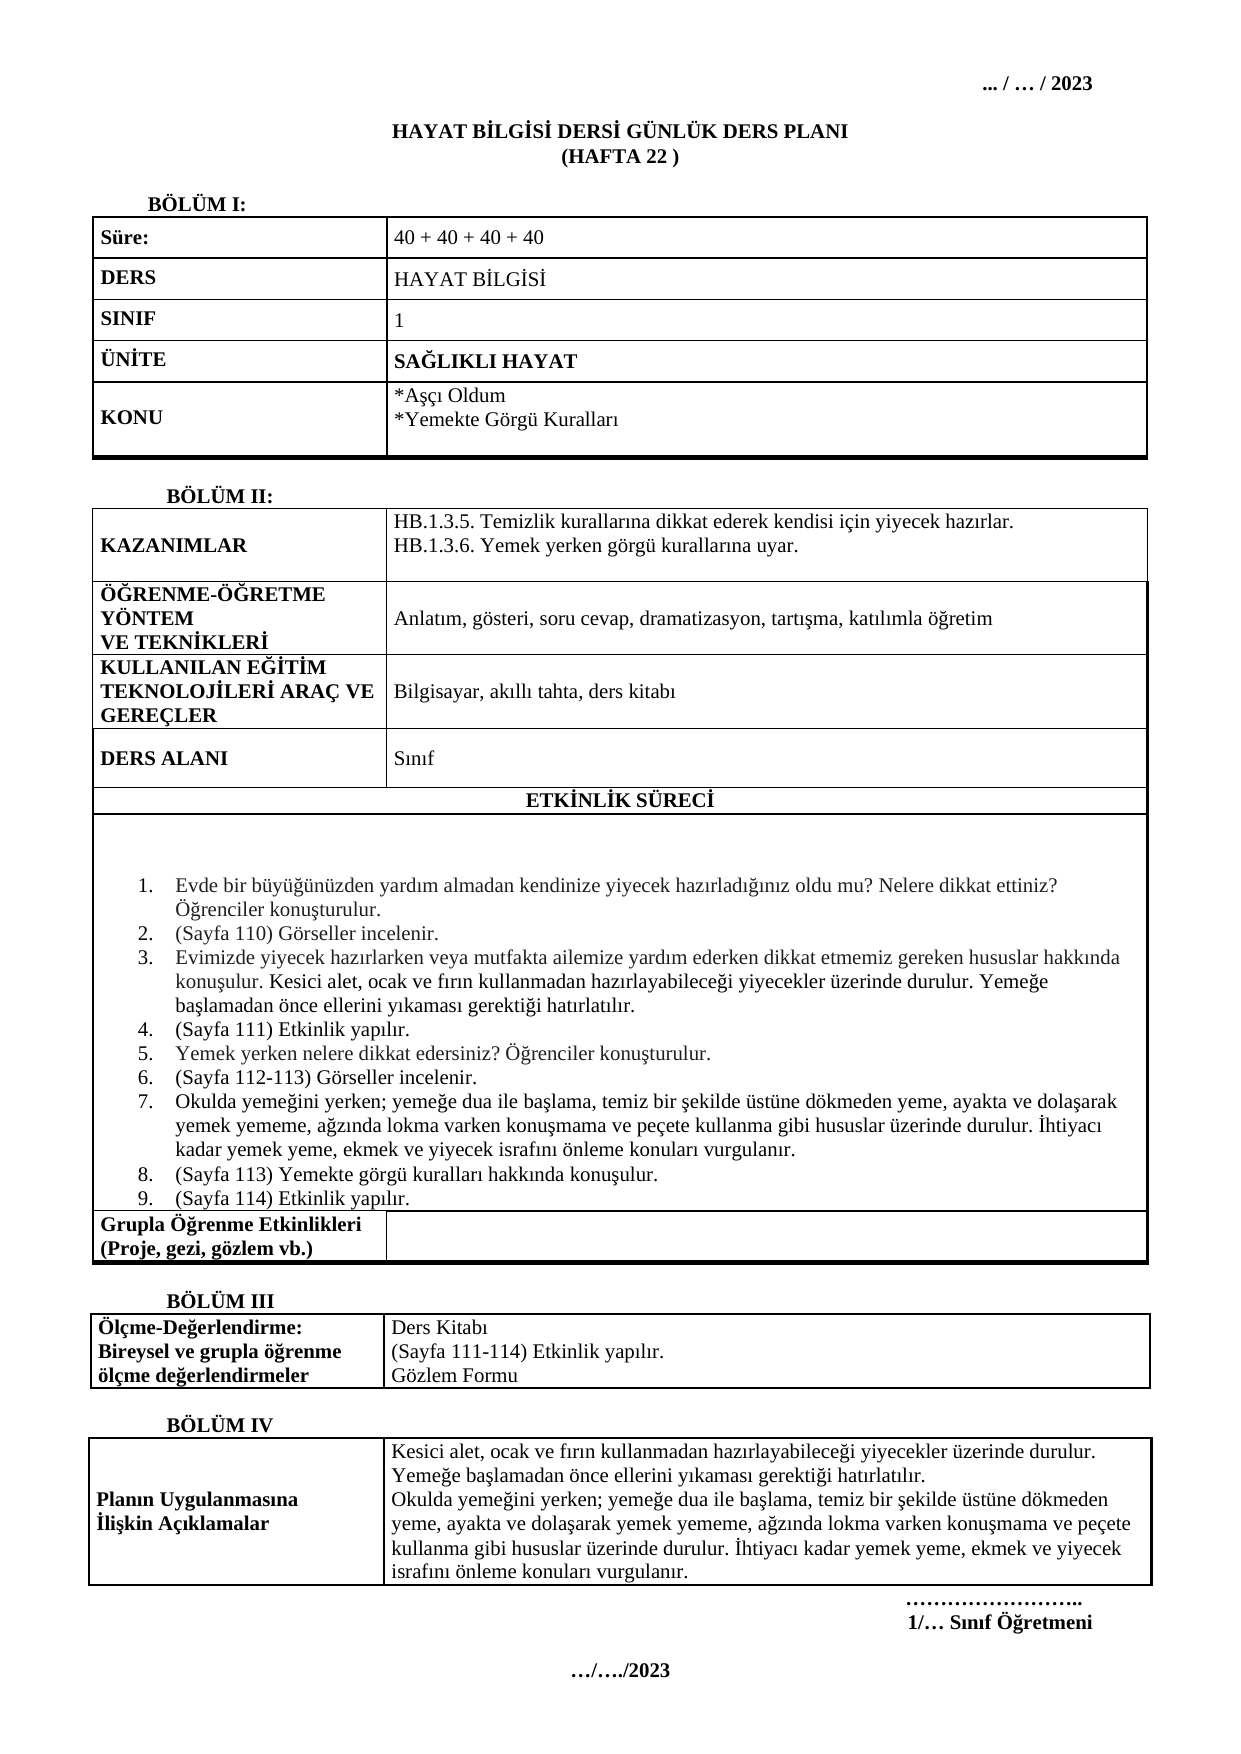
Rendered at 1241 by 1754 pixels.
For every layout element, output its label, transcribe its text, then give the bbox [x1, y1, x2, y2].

text 1/… Sınıf Öğretmeni [148, 1610, 1092, 1634]
table_cell Sınıf [387, 729, 1146, 787]
subtitle BÖLÜM III [148, 1288, 1092, 1313]
table_cell ÜNİTE [94, 341, 386, 381]
table_cell KONU [94, 383, 386, 455]
text (HAFTA 22 ) [148, 143, 1092, 168]
table_cell Grupla Öğrenme Etkinlikleri (Proje, gezi, gözlem vb.) [94, 1211, 386, 1260]
text HAYAT BİLGİSİ DERSİ GÜNLÜK DERS PLANI [148, 119, 1092, 143]
table_cell DERS [94, 259, 386, 298]
table_header HB.1.3.5. Temizlik kurallarına dikkat ederek kendisi için yiyecek hazırlar. HB.1.3.6. Yemek yerken görgü kurallarına uyar. [387, 509, 1147, 581]
table_header Ders Kitabı (Sayfa 111-114) Etkinlik yapılır. Gözlem Formu [385, 1315, 1149, 1387]
text BÖLÜM I: [148, 192, 1092, 216]
table_header Süre: [94, 218, 386, 257]
table_cell SINIF [94, 300, 386, 340]
table_header Ölçme-Değerlendirme: Bireysel ve grupla öğrenme ölçme değerlendirmeler [92, 1315, 383, 1387]
table_header 40 + 40 + 40 + 40 [388, 218, 1146, 257]
table_header Planın Uygulanmasına İlişkin Açıklamalar [90, 1439, 383, 1583]
table_cell Evde bir büyüğünüzden yardım almadan kendinize yiyecek hazırladığınız oldu mu? Nelere dikkat ettiniz? Öğrenciler konuşturulur. (Sayfa 110) Görseller incelenir. Evimizde yiyecek hazırlarken veya mutfakta ailemize yardım ederken dikkat etmemiz gereken hususlar hakkında konuşulur. Kesici alet, ocak ve fırın kullanmadan hazırlayabileceği yiyecekler üzerinde durulur. Yemeğe başlamadan önce ellerini yıkaması gerektiği hatırlatılır. (Sayfa 111) Etkinlik yapılır. Yemek yerken nelere dikkat edersiniz? Öğrenciler konuşturulur. (Sayfa 112-113) Görseller incelenir. Okulda yemeğini yerken; yemeğe dua ile başlama, temiz bir şekilde üstüne dökmeden yeme, ayakta ve dolaşarak yemek yememe, ağzında lokma varken konuşmama ve peçete kullanma gibi hususlar üzerinde durulur. İhtiyacı kadar yemek yeme, ekmek ve yiyecek israfını önleme konuları vurgulanır. (Sayfa 113) Yemekte görgü kuralları hakkında konuşulur. (Sayfa 114) Etkinlik yapılır. [94, 815, 1146, 1209]
text ... / … / 2023 [148, 71, 1092, 95]
table_cell ETKİNLİK SÜRECİ [94, 788, 1146, 812]
text …………………….. [148, 1586, 1092, 1610]
table_cell HAYAT BİLGİSİ [388, 259, 1146, 298]
table_cell Bilgisayar, akıllı tahta, ders kitabı [387, 655, 1146, 727]
table_cell ÖĞRENME-ÖĞRETME YÖNTEM VE TEKNİKLERİ [93, 582, 386, 654]
subtitle BÖLÜM IV [148, 1413, 1092, 1437]
table_cell *Aşçı Oldum *Yemekte Görgü Kuralları [388, 383, 1146, 455]
table_cell 1 [388, 300, 1146, 340]
text BÖLÜM II: [148, 484, 1092, 508]
table_header Kesici alet, ocak ve fırın kullanmadan hazırlayabileceği yiyecekler üzerinde durulur. Yemeğe başlamadan önce ellerini yıkaması gerektiği hatırlatılır. Okulda yemeğini yerken; yemeğe dua ile başlama, temiz bir şekilde üstüne dökmeden yeme, ayakta ve dolaşarak yemek yememe, ağzında lokma varken konuşmama ve peçete kullanma gibi hususlar üzerinde durulur. İhtiyacı kadar yemek yeme, ekmek ve yiyecek israfını önleme konuları vurgulanır. [385, 1439, 1150, 1583]
table_cell SAĞLIKLI HAYAT [388, 341, 1146, 381]
table_cell KULLANILAN EĞİTİM TEKNOLOJİLERİ ARAÇ VE GEREÇLER [93, 655, 386, 727]
text …/…./2023 [148, 1658, 1092, 1682]
table_cell DERS ALANI [94, 729, 386, 787]
table_cell [387, 1212, 1146, 1260]
table_header KAZANIMLAR [93, 509, 386, 581]
table_cell Anlatım, gösteri, soru cevap, dramatizasyon, tartışma, katılımla öğretim [387, 582, 1146, 654]
